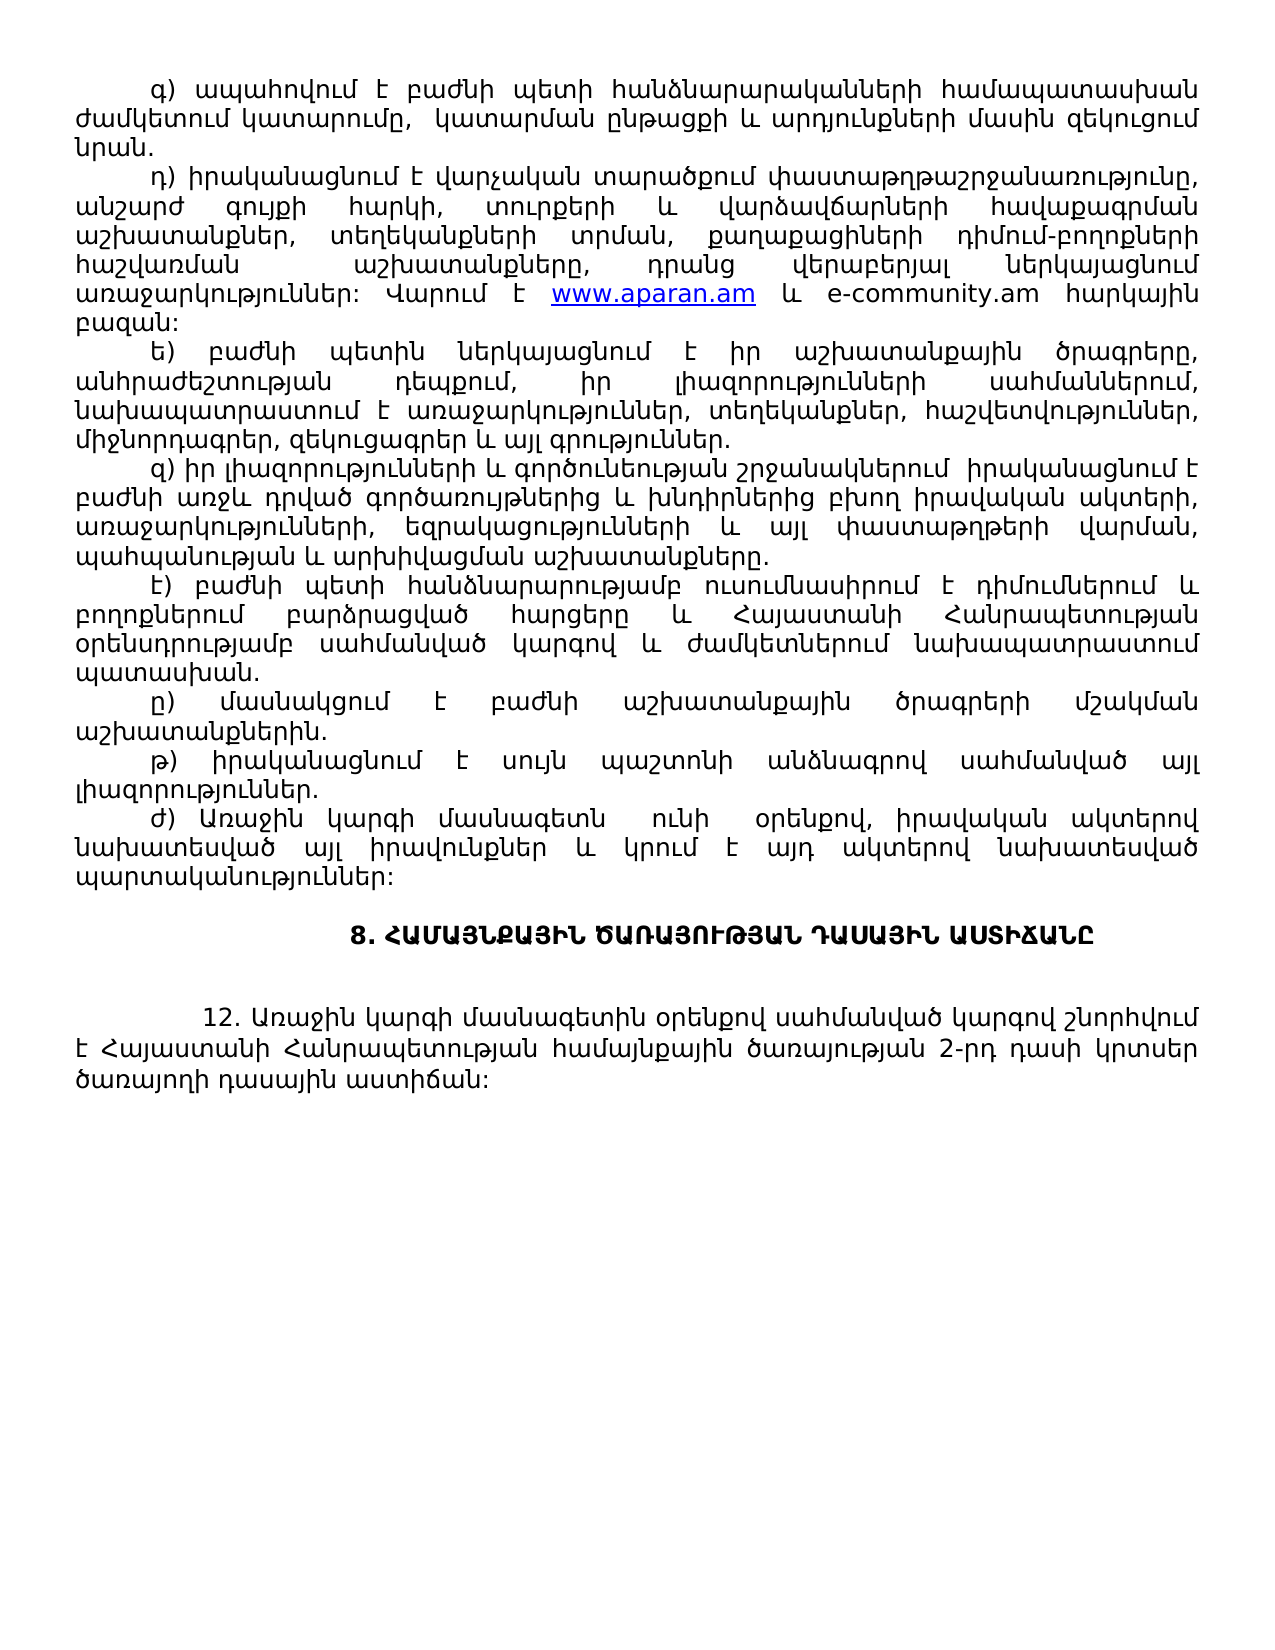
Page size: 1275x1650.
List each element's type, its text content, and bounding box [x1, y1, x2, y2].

text զ) իր լիազորությունների և գործունեության շրջանակներում իրականացնում է բաժնի առջև դրված գործառույթներից և խնդիրներից բխող իրավական ակտերի, առաջարկությունների, եզրակացությունների և այլ փաստաթղթերի վարման, պահպանության և արխիվացման աշխատանքները. [75, 454, 1200, 571]
text 8. ՀԱՄԱՅՆՔԱՅԻՆ ԾԱՌԱՅՈՒԹՅԱՆ ԴԱՍԱՅԻՆ ԱՍՏԻՃԱՆԸ [75, 921, 1200, 950]
text գ) ապահովում է բաժնի պետի հանձնարարականների համապատասխան ժամկետում կատարումը, կատարման ընթացքի և արդյունքների մասին զեկուցում նրան. [75, 75, 1200, 162]
text ը) մասնակցում է բաժնի աշխատանքային ծրագրերի մշակման աշխատանքներին. [75, 687, 1200, 746]
text թ) իրականացնում է սույն պաշտոնի անձնագրով սահմանված այլ լիազորություններ. [75, 746, 1200, 804]
text 12. Առաջին կարգի մասնագետին օրենքով սահմանված կարգով շնորհվում է Հայաստանի Հանրապետության համայնքային ծառայության 2-րդ դասի կրտսեր ծառայողի դասային աստիճան: [75, 1003, 1200, 1094]
text դ) իրականացնում է վարչական տարածքում փաստաթղթաշրջանառությունը, անշարժ գույքի հարկի, տուրքերի և վարձավճարների հավաքագրման աշխատանքներ, տեղեկանքների տրման, քաղաքացիների դիմում-բողոքների հաշվառման աշխատանքները, դրանց վերաբերյալ ներկայացնում առաջարկություններ: Վարում է www.aparan.am և e-community.am հարկային բազան: [75, 162, 1200, 337]
text է) բաժնի պետի հանձնարարությամբ ուսումնասիրում է դիմումներում և բողոքներում բարձրացված հարցերը և Հայաստանի Հանրապետության օրենսդրությամբ սահմանված կարգով և ժամկետներում նախապատրաստում պատասխան. [75, 571, 1200, 687]
text ժ) Առաջին կարգի մասնագետն ունի օրենքով, իրավական ակտերով նախատեսված այլ իրավունքներ և կրում է այդ ակտերով նախատեսված պարտականություններ: [75, 804, 1200, 892]
text ե) բաժնի պետին ներկայացնում է իր աշխատանքային ծրագրերը, անհրաժեշտության դեպքում, իր լիազորությունների սահմաններում, նախապատրաստում է առաջարկություններ, տեղեկանքներ, հաշվետվություններ, միջնորդագրեր, զեկուցագրեր և այլ գրություններ. [75, 337, 1200, 454]
